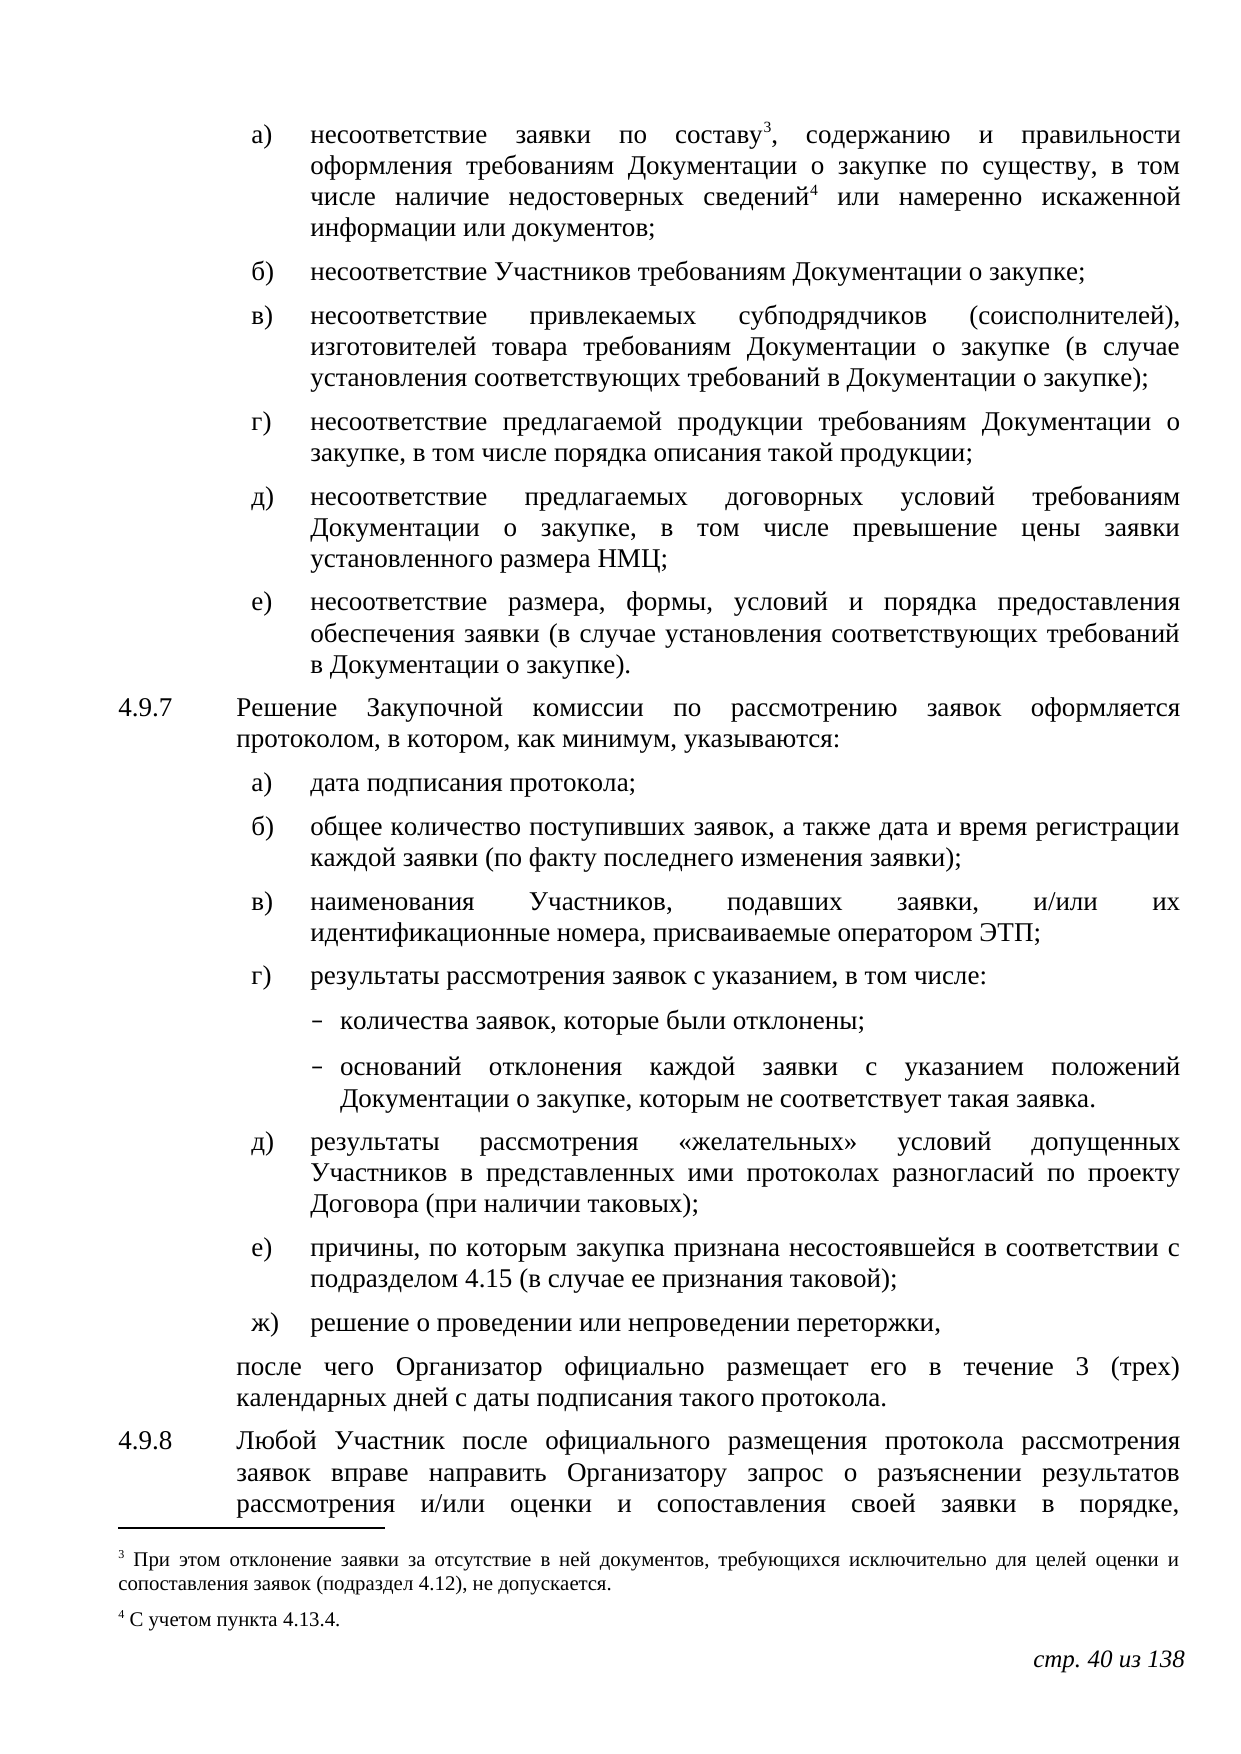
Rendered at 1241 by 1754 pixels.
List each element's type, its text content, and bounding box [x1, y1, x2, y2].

text несоответствие предлагаемых договорных условий требованиям Документации о закупке, в том числе превышение цены заявки установленного размера НМЦ; [251, 479, 1181, 573]
text несоответствие Участников требованиям Документации о закупке; [251, 255, 1181, 286]
list после чего Организатор официально размещает его в течение 3 (трех) календарных дней с даты подписания такого протокола. [236, 1350, 1181, 1412]
text несоответствие заявки по составу, содержанию и правильности оформления требованиям Документации о закупке по существу, в том числе наличие недостоверных сведений или намеренно искаженной информации или документов; [251, 118, 1181, 243]
list количества заявок, которые были отклонены; [310, 1003, 1181, 1036]
text решение о проведении или непроведении переторжки, [251, 1306, 1181, 1337]
text результаты рассмотрения «желательных» условий допущенных Участников в представленных ими протоколах разногласий по проекту Договора (при наличии таковых); [251, 1125, 1181, 1219]
text несоответствие привлекаемых субподрядчиков (соисполнителей), изготовителей товара требованиям Документации о закупке (в случае установления соответствующих требований в Документации о закупке); [251, 299, 1181, 392]
list оснований отклонения каждой заявки с указанием положений Документации о закупке, которым не соответствует такая заявка. [310, 1049, 1181, 1113]
text наименования Участников, подавших заявки, и/или их идентификационные номера, присваиваемые оператором ЭТП; [251, 885, 1181, 947]
text несоответствие размера, формы, условий и порядка предоставления обеспечения заявки (в случае установления соответствующих требований в Документации о закупке). [251, 586, 1181, 679]
text Решение Закупочной комиссии по рассмотрению заявок оформляется протоколом, в котором, как минимум, указываются: [118, 691, 1181, 754]
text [118, 1424, 1181, 1518]
text общее количество поступивших заявок, а также дата и время регистрации каждой заявки (по факту последнего изменения заявки); [251, 810, 1181, 872]
text дата подписания протокола; [251, 766, 1181, 797]
text причины, по которым закупка признана несостоявшейся в соответствии с подразделом 4.15 (в случае ее признания таковой); [251, 1231, 1181, 1293]
text несоответствие предлагаемой продукции требованиям Документации о закупке, в том числе порядка описания такой продукции; [251, 405, 1181, 467]
text результаты рассмотрения заявок с указанием, в том числе: [251, 959, 1181, 991]
